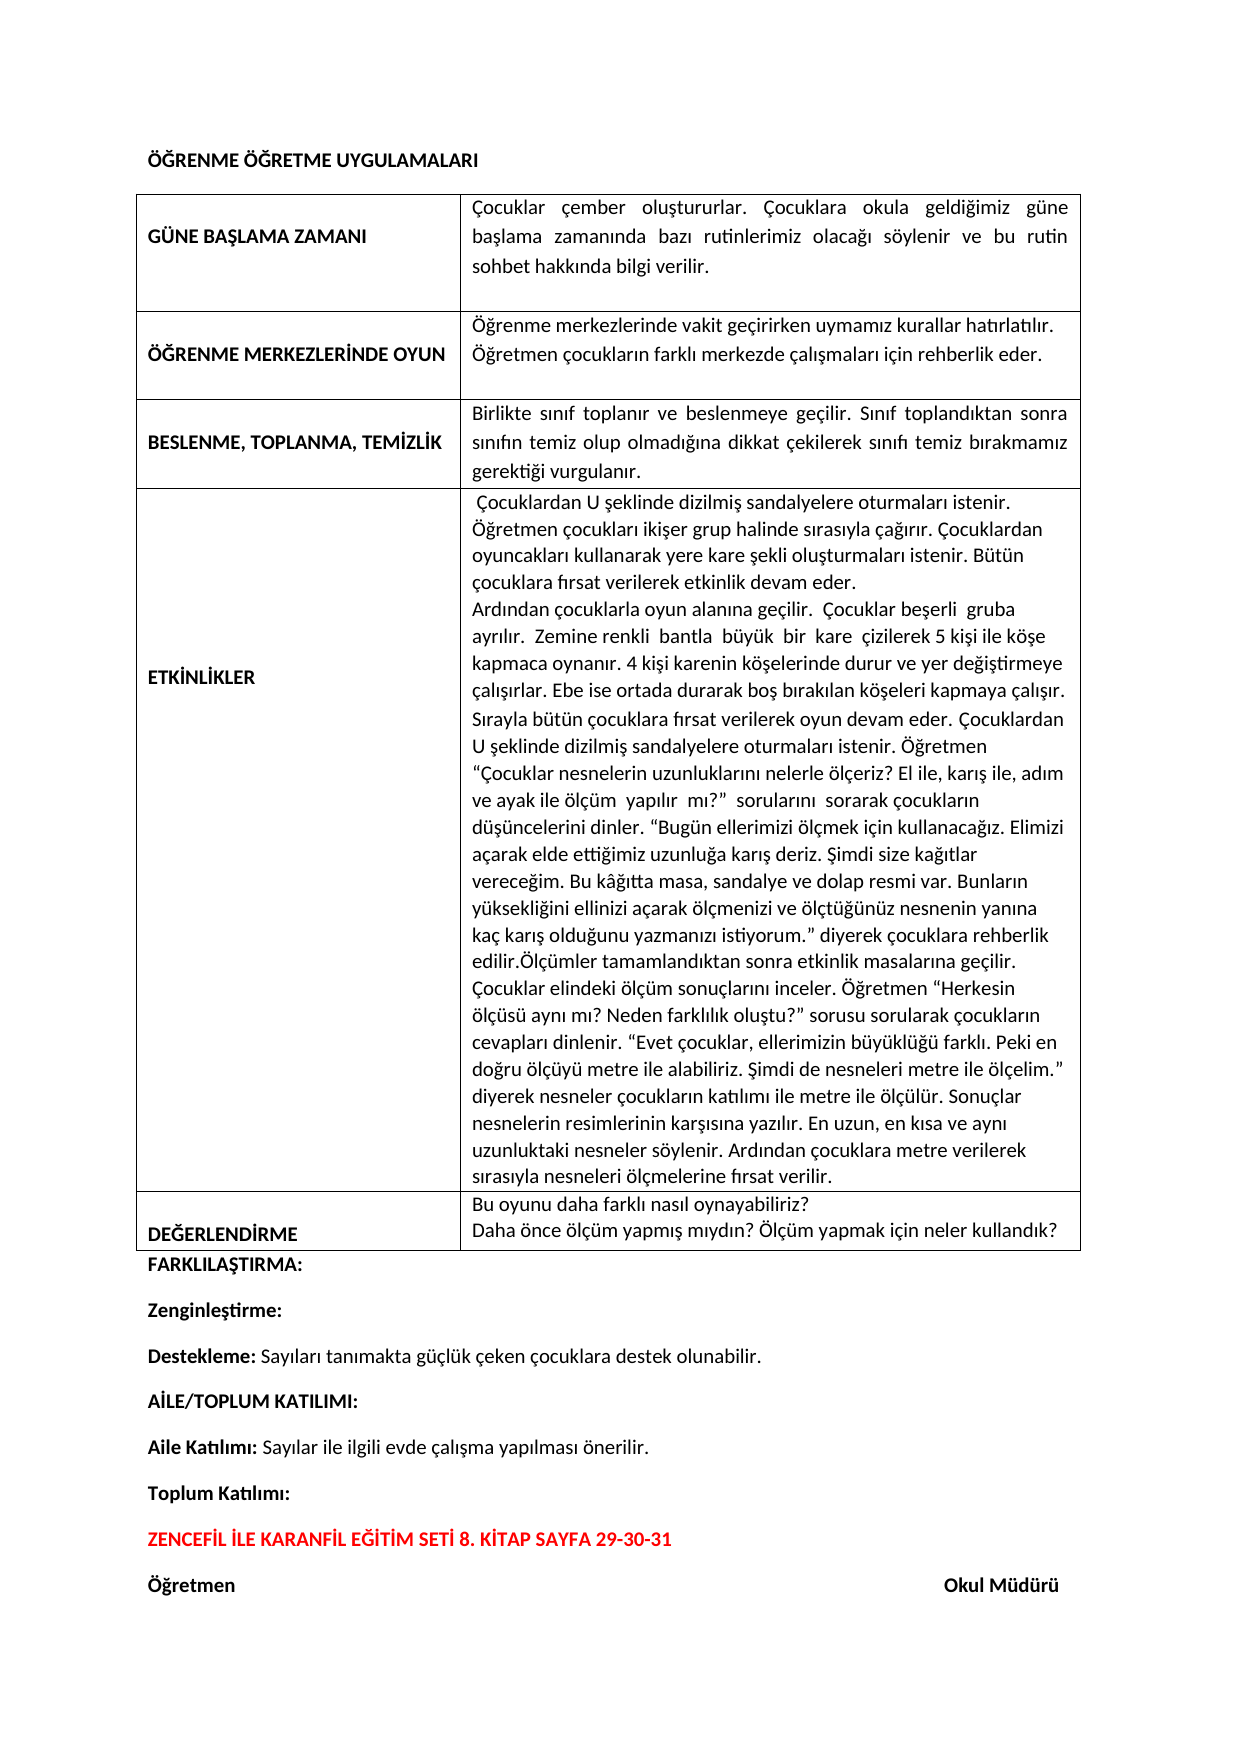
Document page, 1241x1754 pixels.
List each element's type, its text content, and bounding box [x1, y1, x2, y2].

table_header Çocuklar çember oluştururlar. Çocuklara okula geldiğimiz güne başlama zamanında bazı rutinlerimiz olacağı söylenir ve bu rutin sohbet hakkında bilgi verilir. [461, 195, 1080, 311]
text ÖĞRENME ÖĞRETME UYGULAMALARI [148, 148, 1093, 173]
text Öğretmen Okul Müdürü [148, 1572, 1093, 1597]
text FARKLILAŞTIRMA: [148, 1251, 1093, 1277]
table_cell Çocuklardan U şeklinde dizilmiş sandalyelere oturmaları istenir. Öğretmen çocukları ikişer grup halinde sırasıyla çağırır. Çocuklardan oyuncakları kullanarak yere kare şekli oluşturmaları istenir. Bütün çocuklara fırsat verilerek etkinlik devam eder. Ardından çocuklarla oyun alanına geçilir. Çocuklar beşerli gruba ayrılır. Zemine renkli bantla büyük bir kare çizilerek 5 kişi ile köşe kapmaca oynanır. 4 kişi karenin köşelerinde durur ve yer değiştirmeye çalışırlar. Ebe ise ortada durarak boş bırakılan köşeleri kapmaya çalışır. Sırayla bütün çocuklara fırsat verilerek oyun devam eder. Çocuklardan U şeklinde dizilmiş sandalyelere oturmaları istenir. Öğretmen “Çocuklar nesnelerin uzunluklarını nelerle ölçeriz? El ile, karış ile, adım ve ayak ile ölçüm yapılır mı?” sorularını sorarak çocukların düşüncelerini dinler. “Bugün ellerimizi ölçmek için kullanacağız. Elimizi açarak elde ettiğimiz uzunluğa karış deriz. Şimdi size kağıtlar vereceğim. Bu kâğıtta masa, sandalye ve dolap resmi var. Bunların yüksekliğini ellinizi açarak ölçmenizi ve ölçtüğünüz nesnenin yanına kaç karış olduğunu yazmanızı istiyorum.” diyerek çocuklara rehberlik edilir.Ölçümler tamamlandıktan sonra etkinlik masalarına geçilir. Çocuklar elindeki ölçüm sonuçlarını inceler. Öğretmen “Herkesin ölçüsü aynı mı? Neden farklılık oluştu?” sorusu sorularak çocukların cevapları dinlenir. “Evet çocuklar, ellerimizin büyüklüğü farklı. Peki en doğru ölçüyü metre ile alabiliriz. Şimdi de nesneleri metre ile ölçelim.” diyerek nesneler çocukların katılımı ile metre ile ölçülür. Sonuçlar nesnelerin resimlerinin karşısına yazılır. En uzun, en kısa ve aynı uzunluktaki nesneler söylenir. Ardından çocuklara metre verilerek sırasıyla nesneleri ölçmelerine fırsat verilir. [461, 489, 1080, 1191]
table_cell ÖĞRENME MERKEZLERİNDE OYUN [137, 312, 460, 399]
table_cell DEĞERLENDİRME [137, 1192, 460, 1250]
text Zenginleştirme: [148, 1297, 1093, 1322]
text ZENCEFİL İLE KARANFİL EĞİTİM SETİ 8. KİTAP SAYFA 29-30-31 [148, 1526, 1093, 1552]
table_cell ETKİNLİKLER [137, 489, 460, 1191]
text AİLE/TOPLUM KATILIMI: [148, 1389, 1093, 1414]
text Destekleme: Sayıları tanımakta güçlük çeken çocuklara destek olunabilir. [148, 1343, 1093, 1368]
text Aile Katılımı: Sayılar ile ilgili evde çalışma yapılması önerilir. [148, 1434, 1093, 1460]
table_cell BESLENME, TOPLANMA, TEMİZLİK [137, 400, 460, 488]
table_header GÜNE BAŞLAMA ZAMANI [137, 195, 460, 311]
table_cell Öğrenme merkezlerinde vakit geçirirken uymamız kurallar hatırlatılır. Öğretmen çocukların farklı merkezde çalışmaları için rehberlik eder. [461, 312, 1080, 399]
text Toplum Katılımı: [148, 1480, 1093, 1506]
table_cell Birlikte sınıf toplanır ve beslenmeye geçilir. Sınıf toplandıktan sonra sınıfın temiz olup olmadığına dikkat çekilerek sınıfı temiz bırakmamız gerektiği vurgulanır. [461, 400, 1080, 488]
table_cell Bu oyunu daha farklı nasıl oynayabiliriz? Daha önce ölçüm yapmış mıydın? Ölçüm yapmak için neler kullandık? [461, 1192, 1080, 1250]
